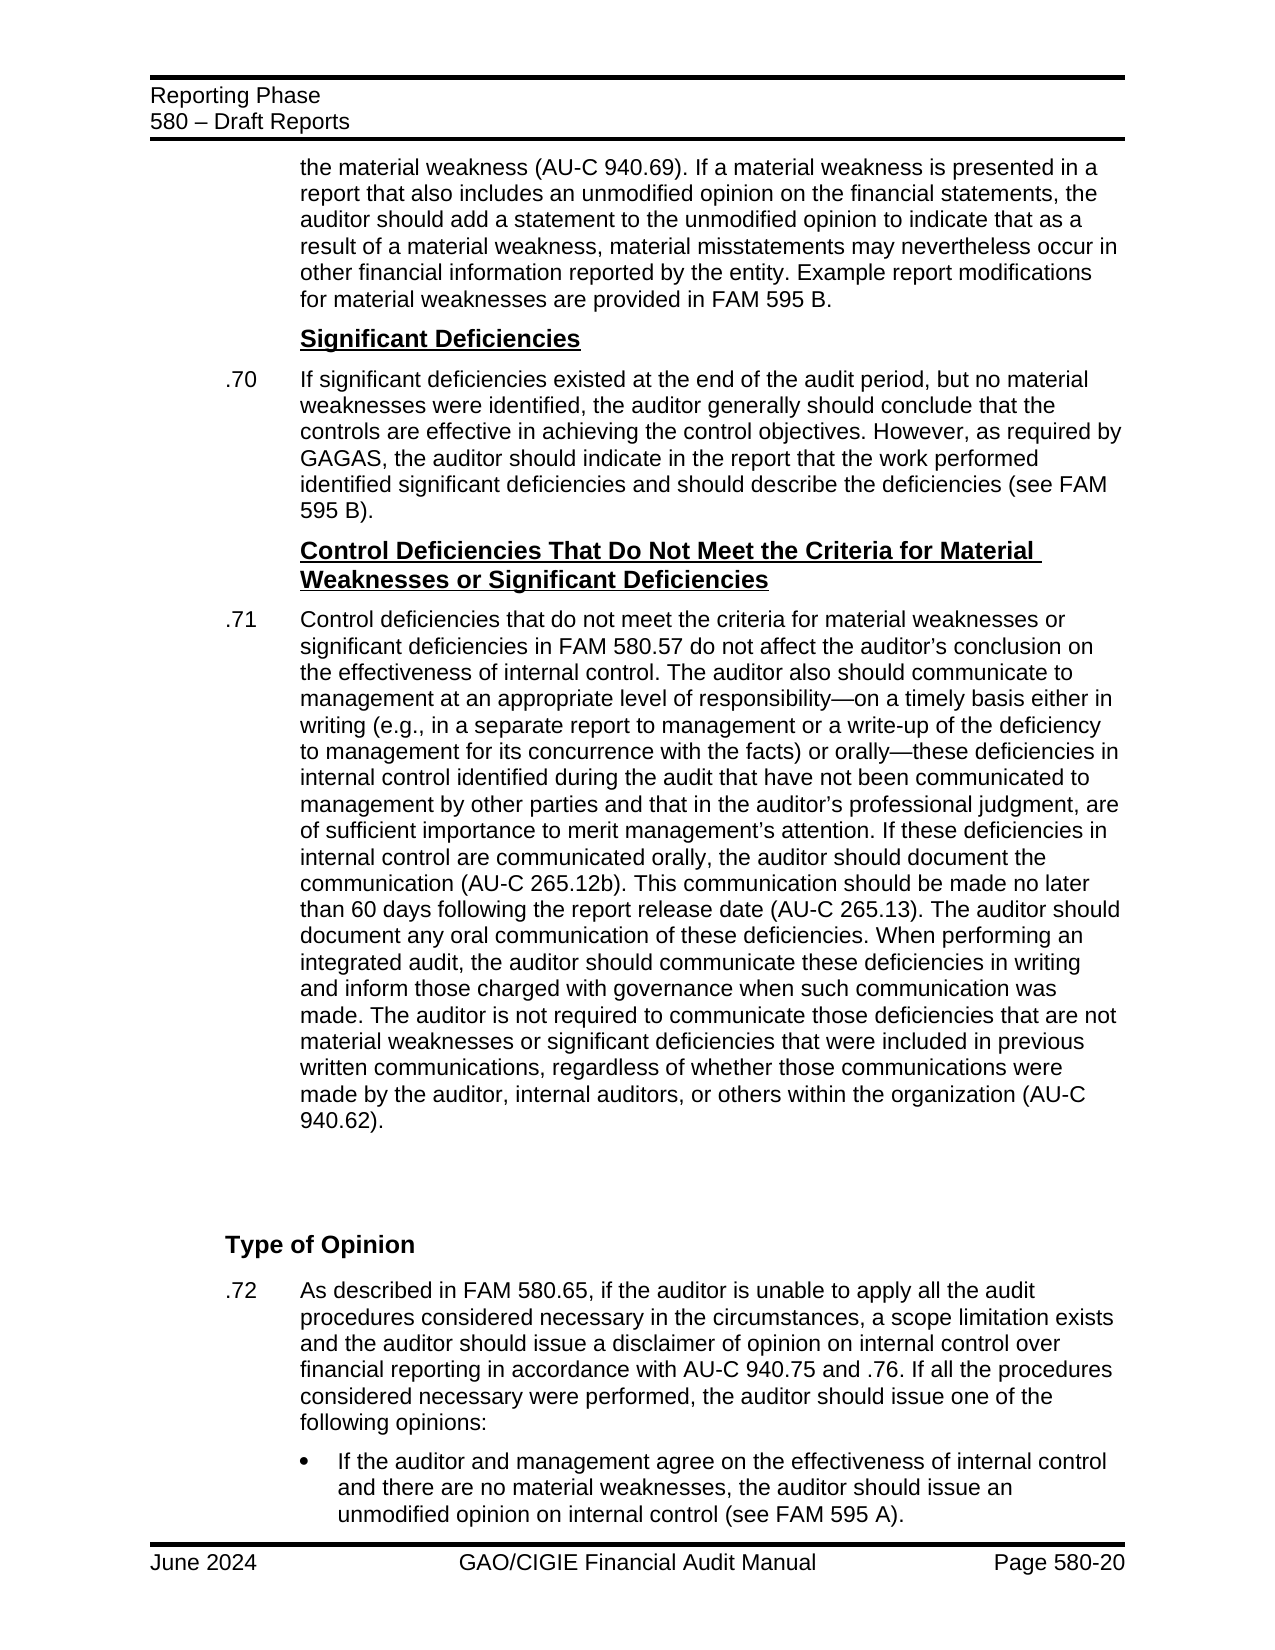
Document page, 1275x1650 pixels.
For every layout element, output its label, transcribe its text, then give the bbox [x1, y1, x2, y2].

subtitle Significant Deficiencies [300, 324, 1125, 353]
text Control deficiencies that do not meet the criteria for material weaknesses or significant deficiencies in FAM 580.57 do not affect the auditor’s conclusion on the effectiveness of internal control. The auditor also should communicate to management at an appropriate level of responsibility—on a timely basis either in writing (e.g., in a separate report to management or a write-up of the deficiency to management for its concurrence with the facts) or orally—these deficiencies in internal control identified during the audit that have not been communicated to management by other parties and that in the auditor’s professional judgment, are of sufficient importance to merit management’s attention. If these deficiencies in internal control are communicated orally, the auditor should document the communication (AU-C 265.12b). This communication should be made no later than 60 days following the report release date (AU-C 265.13). The auditor should document any oral communication of these deficiencies. When performing an integrated audit, the auditor should communicate these deficiencies in writing and inform those charged with governance when such communication was made. The auditor is not required to communicate those deficiencies that are not material weaknesses or significant deficiencies that were included in previous written communications, regardless of whether those communications were made by the auditor, internal auditors, or others within the organization (AU-C 940.62). [225, 606, 1125, 1133]
subtitle Control Deficiencies That Do Not Meet the Criteria for Material Weaknesses or Significant Deficiencies [300, 536, 1125, 594]
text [225, 154, 1125, 312]
text If the auditor and management agree on the effectiveness of internal control and there are no material weaknesses, the auditor should issue an unmodified opinion on internal control (see FAM 595 A). [300, 1448, 1125, 1527]
subtitle Type of Opinion [225, 1230, 1125, 1258]
text As described in FAM 580.65, if the auditor is unable to apply all the audit procedures considered necessary in the circumstances, a scope limitation exists and the auditor should issue a disclaimer of opinion on internal control over financial reporting in accordance with AU-C 940.75 and .76. If all the procedures considered necessary were performed, the auditor should issue one of the following opinions: [225, 1277, 1125, 1435]
text If significant deficiencies existed at the end of the audit period, but no material weaknesses were identified, the auditor generally should conclude that the controls are effective in achieving the control objectives. However, as required by GAGAS, the auditor should indicate in the report that the work performed identified significant deficiencies and should describe the deficiencies (see FAM 595 B). [225, 366, 1125, 524]
